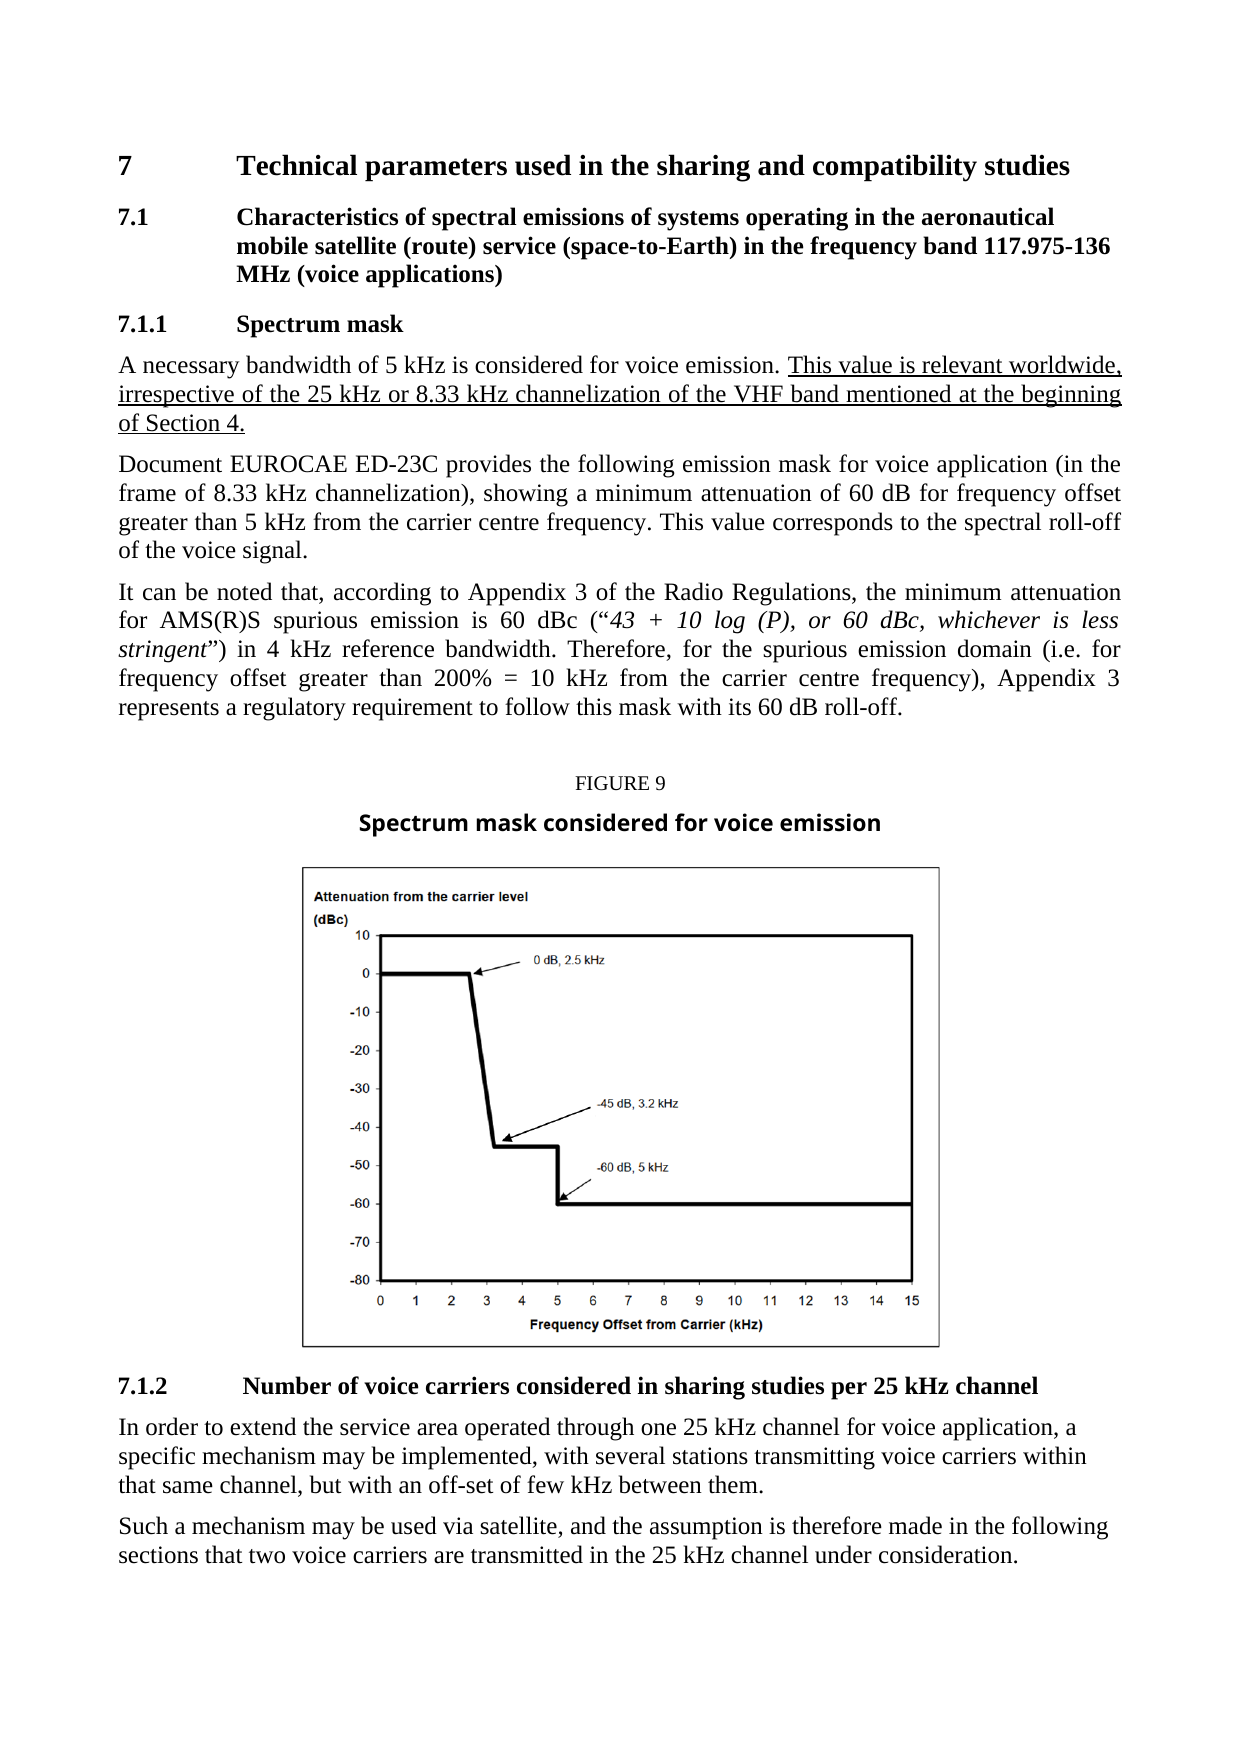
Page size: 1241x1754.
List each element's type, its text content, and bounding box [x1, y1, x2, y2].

text Such a mechanism may be used via satellite, and the assumption is therefore made in the following sections that two voice carriers are transmitted in the 25 kHz channel under consideration. [118, 1511, 1122, 1568]
title Spectrum mask considered for voice emission [118, 807, 1122, 838]
text A necessary bandwidth of 5 kHz is considered for voice emission. This value is relevant worldwide, irrespective of the 25 kHz or 8.33 kHz channelization of the VHF band mentioned at the beginning of Section 4. [118, 406, 1122, 437]
text Figure 9 [118, 770, 1122, 794]
text Document EUROCAE ED-23C provides the following emission mask for voice application (in the frame of 8.33 kHz channelization), showing a minimum attenuation of 60 dB for frequency offset greater than 5 kHz from the carrier centre frequency. This value corresponds to the spectral roll-off of the voice signal. [118, 449, 1122, 564]
subtitle Number of voice carriers considered in sharing studies per 25 kHz channel [117, 1371, 1122, 1400]
text It can be noted that, according to Appendix 3 of the Radio Regulations, the minimum attenuation for AMS(R)S spurious emission is 60 dBc (“43 + 10 log (P), or 60 dBc, whichever is less stringent”) in 4 kHz reference bandwidth. Therefore, for the spurious emission domain (i.e. for frequency offset greater than 200% = 10 kHz from the carrier centre frequency), Appendix 3 represents a regulatory requirement to follow this mask with its 60 dB roll-off. [118, 577, 1122, 720]
subtitle Technical parameters used in the sharing and compatibility studies [117, 148, 1122, 181]
text A necessary bandwidth of 5 kHz is considered for voice emission. This value is relevant worldwide, irrespective of the 25 kHz or 8.33 kHz channelization of the VHF band mentioned at the beginning of Section 4. [118, 350, 1122, 404]
subtitle Spectrum mask [117, 309, 1122, 338]
text In order to extend the service area operated through one 25 kHz channel for voice application, a specific mechanism may be implemented, with several stations transmitting voice carriers within that same channel, but with an off-set of few kHz between them. [118, 1412, 1122, 1498]
subtitle Characteristics of spectral emissions of systems operating in the aeronautical mobile satellite (route) service (space-to-Earth) in the frequency band 117.975-136 MHz (voice applications) [117, 202, 1122, 288]
picture [299, 863, 942, 1351]
